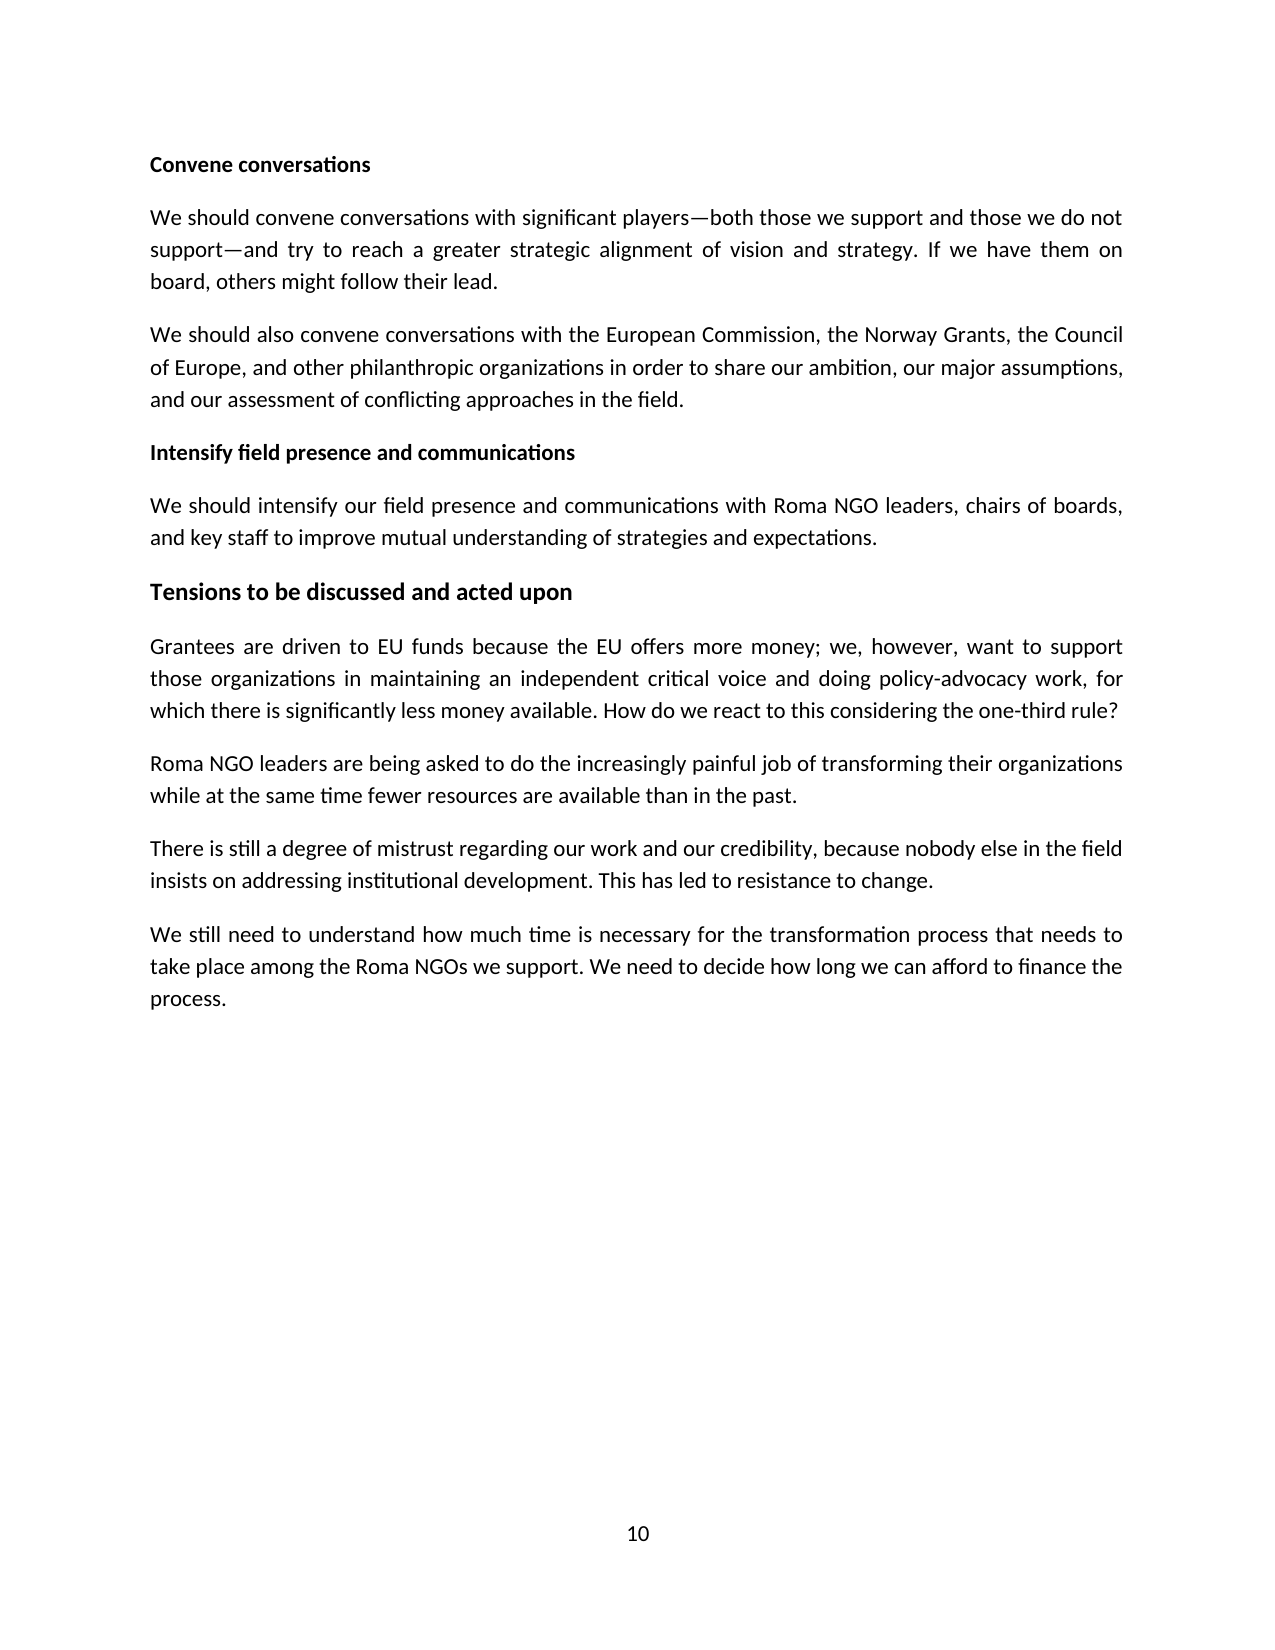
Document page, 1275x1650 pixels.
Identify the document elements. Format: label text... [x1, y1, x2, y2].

text Tensions to be discussed and acted upon [150, 576, 1125, 607]
text We should intensify our field presence and communications with Roma NGO leaders, chairs of boards, and key staff to improve mutual understanding of strategies and expectations. [150, 491, 1125, 551]
text We should also convene conversations with the European Commission, the Norway Grants, the Council of Europe, and other philanthropic organizations in order to share our ambition, our major assumptions, and our assessment of conflicting approaches in the field. [150, 320, 1125, 413]
text Convene conversations [150, 150, 1125, 178]
text Intensify field presence and communications [150, 438, 1125, 466]
text We still need to understand how much time is necessary for the transformation process that needs to take place among the Roma NGOs we support. We need to decide how long we can afford to finance the process. [150, 920, 1125, 1012]
text Roma NGO leaders are being asked to do the increasingly painful job of transforming their organizations while at the same time fewer resources are available than in the past. [150, 749, 1125, 809]
text We should convene conversations with significant players—both those we support and those we do not support—and try to reach a greater strategic alignment of vision and strategy. If we have them on board, others might follow their lead. [150, 203, 1125, 295]
text Grantees are driven to EU funds because the EU offers more money; we, however, want to support those organizations in maintaining an independent critical voice and doing policy-advocacy work, for which there is significantly less money available. How do we react to this considering the one-third rule? [150, 632, 1125, 724]
text There is still a degree of mistrust regarding our work and our credibility, because nobody else in the field insists on addressing institutional development. This has led to resistance to change. [150, 834, 1125, 895]
